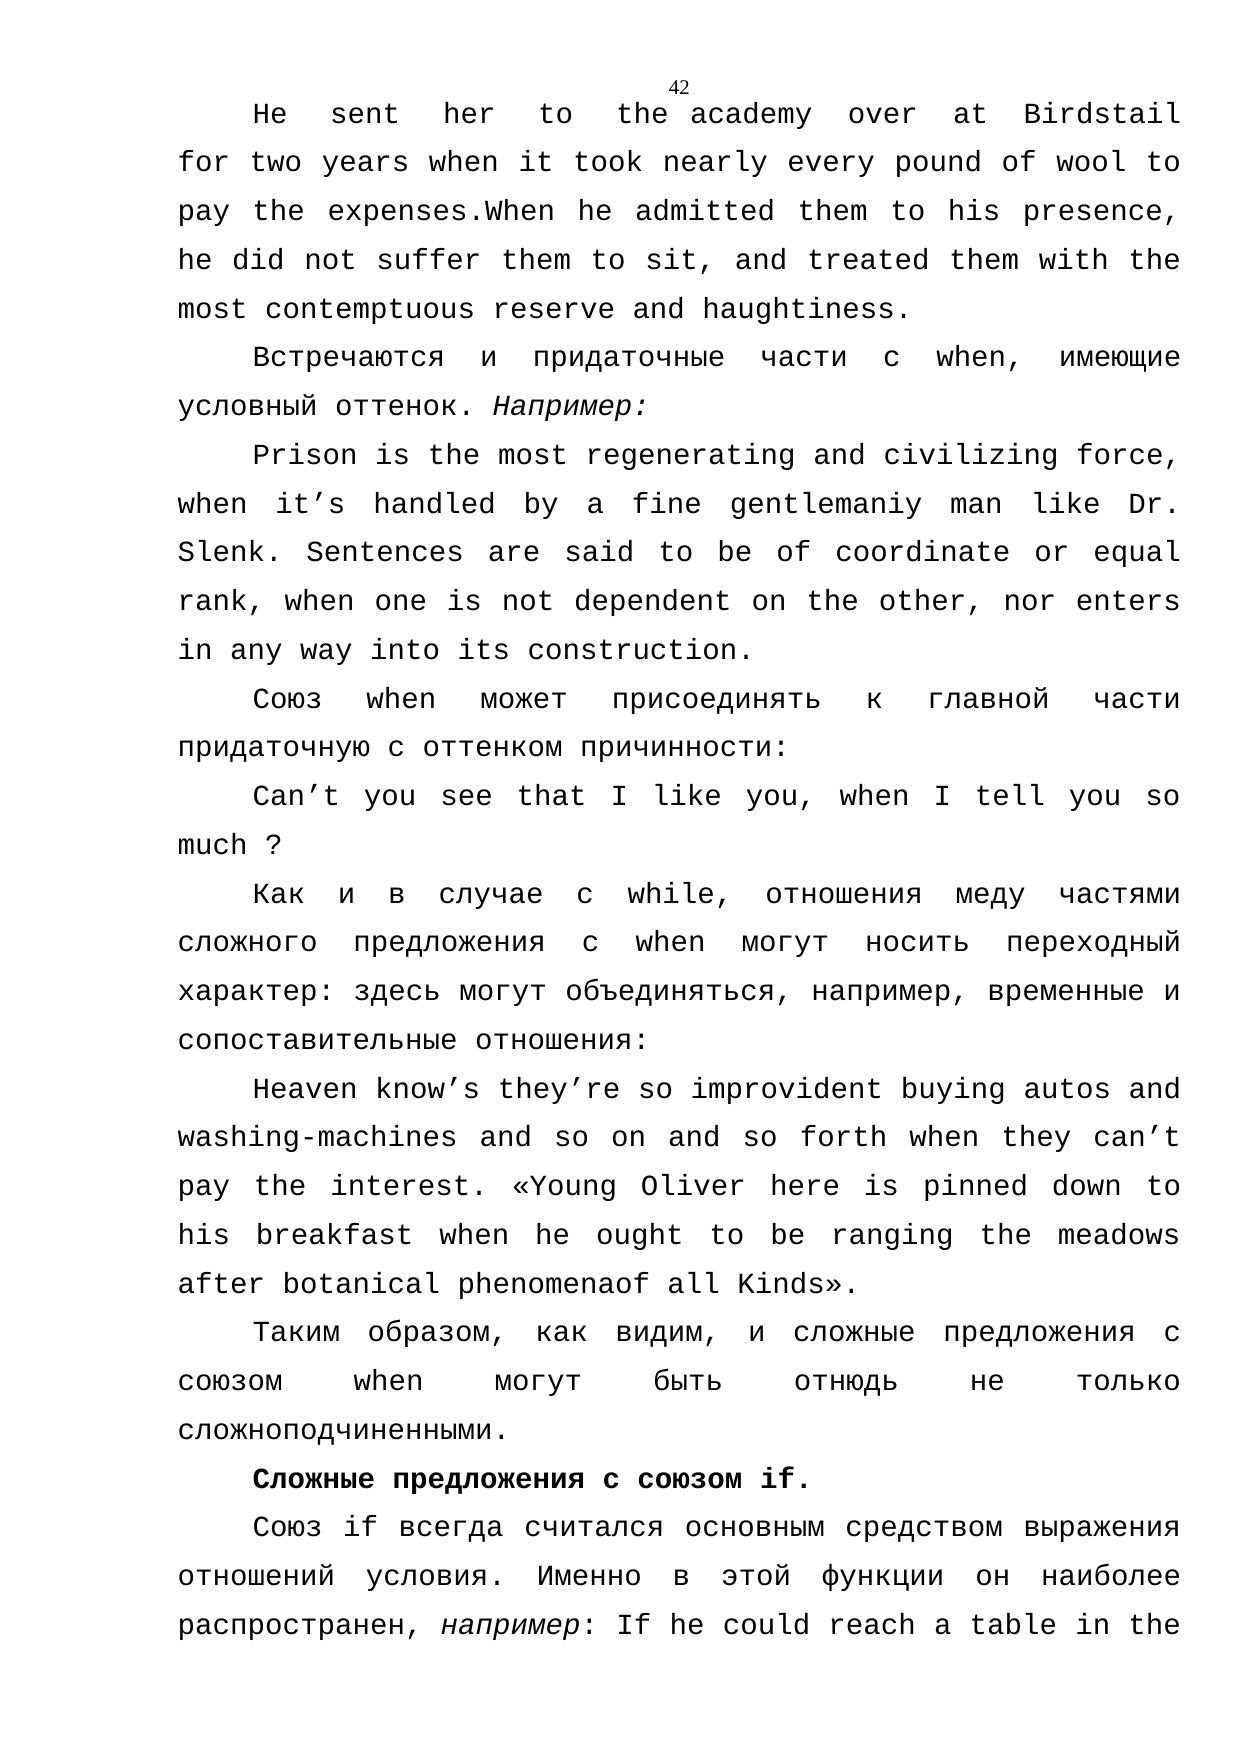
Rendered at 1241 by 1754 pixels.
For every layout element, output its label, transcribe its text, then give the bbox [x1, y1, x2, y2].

text Союз when может присоединять к главной части придаточную с оттенком причинности: [177, 684, 1181, 765]
text Prison is the most regenerating and civilizing force, when it’s handled by a fine gentlemaniy man like Dr. Slenk. Sentences are said to be of coordinate or equal rank, when one is not dependent on the other, nor enters in any way into its construction. [177, 440, 1181, 668]
text Таким образом, как видим, и сложные предложения с союзом when могут быть отнюдь не только сложноподчиненными. [177, 1318, 1181, 1448]
text Встречаются и придаточные части с when, имеющие условный оттенок. Например: [177, 343, 1181, 424]
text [177, 1513, 1181, 1643]
text Сложные предложения с союзом if. [177, 1464, 1181, 1497]
text Heaven know’s they’re so improvident buying autos and washing-machines and so on and so forth when they can’t pay the interest. «Young Oliver here is pinned down to his breakfast when he ought to be ranging the meadows after botanical phenomenaof all Kinds». [177, 1074, 1181, 1302]
text He sent her to the academy over at Birdstail for two years when it took nearly every pound of wool to pay the expenses.When he admitted them to his presence, he did not suffer them to sit, and treated them with the most contemptuous reserve and haughtiness. [177, 99, 1181, 327]
text Can’t you see that I like you, when I tell you so much ? [177, 782, 1181, 863]
text Как и в случае с while, отношения меду частями сложного предложения с when могут носить переходный характер: здесь могут объединяться, например, временные и сопоставительные отношения: [177, 879, 1181, 1058]
